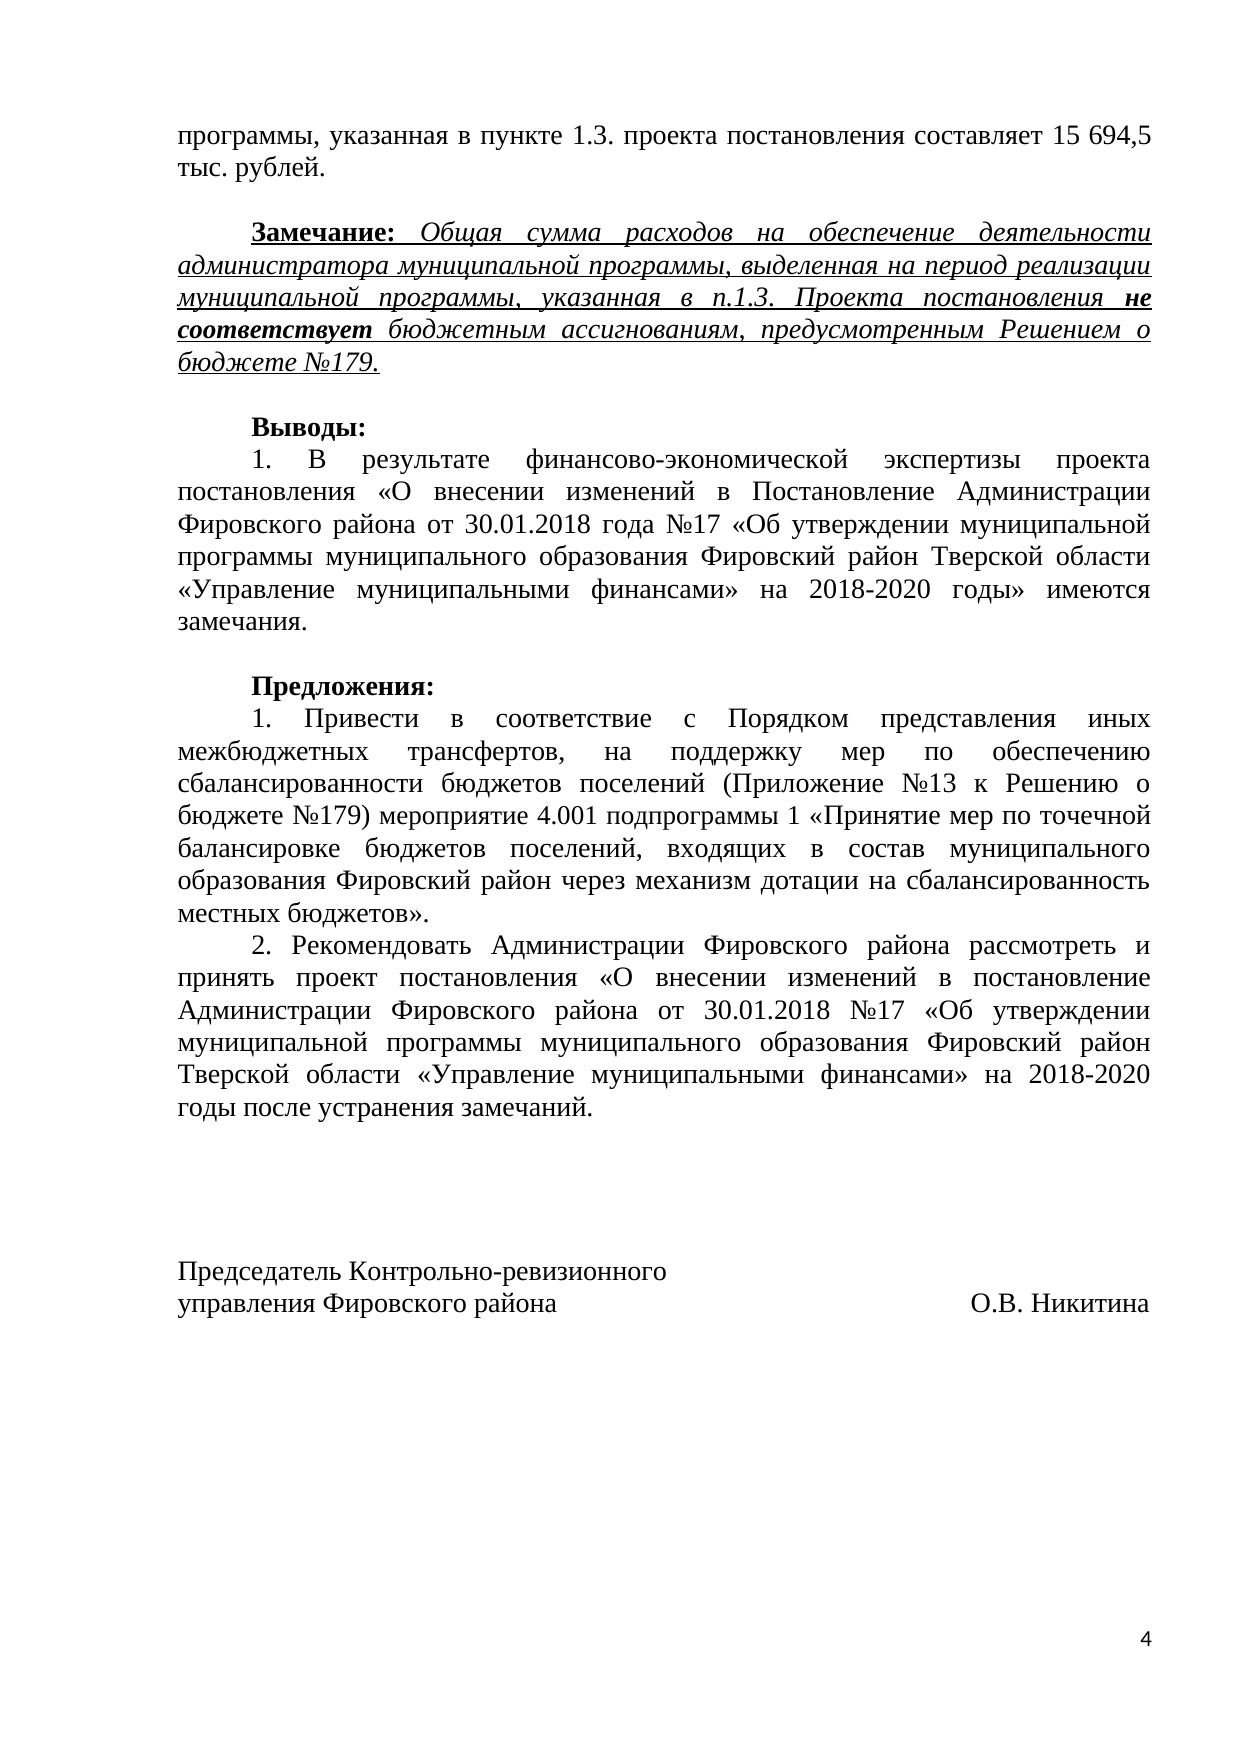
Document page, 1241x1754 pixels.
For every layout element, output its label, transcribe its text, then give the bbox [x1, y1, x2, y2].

text управления Фировского района О.В. Никитина [177, 1287, 1152, 1319]
text Замечание: Общая сумма расходов на обеспечение деятельности администратора муниципальной программы, выделенная на период реализации муниципальной программы, указанная в п.1.3. Проекта постановления не соответствует бюджетным ассигнованиям, предусмотренным Решением о бюджете №179. [177, 310, 1152, 377]
text Замечание: Общая сумма расходов на обеспечение деятельности администратора муниципальной программы, выделенная на период реализации муниципальной программы, указанная в п.1.3. Проекта постановления не соответствует бюджетным ассигнованиям, предусмотренным Решением о бюджете №179. [177, 277, 1152, 308]
text 1. Привести в соответствие с Порядком представления иных межбюджетных трансфертов, на поддержку мер по обеспечению сбалансированности бюджетов поселений (Приложение №13 к Решению о бюджете №179) мероприятие 4.001 подпрограммы 1 «Принятие мер по точечной балансировке бюджетов поселений, входящих в состав муниципального образования Фировский район через механизм дотации на сбалансированность местных бюджетов». [177, 701, 1152, 928]
text Замечание: Общая сумма расходов на обеспечение деятельности администратора муниципальной программы, выделенная на период реализации муниципальной программы, указанная в п.1.3. Проекта постановления не соответствует бюджетным ассигнованиям, предусмотренным Решением о бюджете №179. [177, 215, 1152, 276]
text 1. В результате финансово-экономической экспертизы проекта постановления «О внесении изменений в Постановление Администрации Фировского района от 30.01.2018 года №17 «Об утверждении муниципальной программы муниципального образования Фировский район Тверской области «Управление муниципальными финансами» на 2018-2020 годы» имеются замечания. [177, 442, 1152, 636]
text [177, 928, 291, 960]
text Председатель Контрольно-ревизионного [177, 1254, 1152, 1287]
text 2. Рекомендовать Администрации Фировского района рассмотреть и принять проект постановления «О внесении изменений в постановление Администрации Фировского района от 30.01.2018 №17 «Об утверждении муниципальной программы муниципального образования Фировский район Тверской области «Управление муниципальными финансами» на 2018-2020 годы после устранения замечаний. [177, 960, 1152, 1122]
text Выводы: [177, 410, 1152, 442]
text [177, 118, 1152, 183]
text Предложения: [177, 669, 1152, 701]
